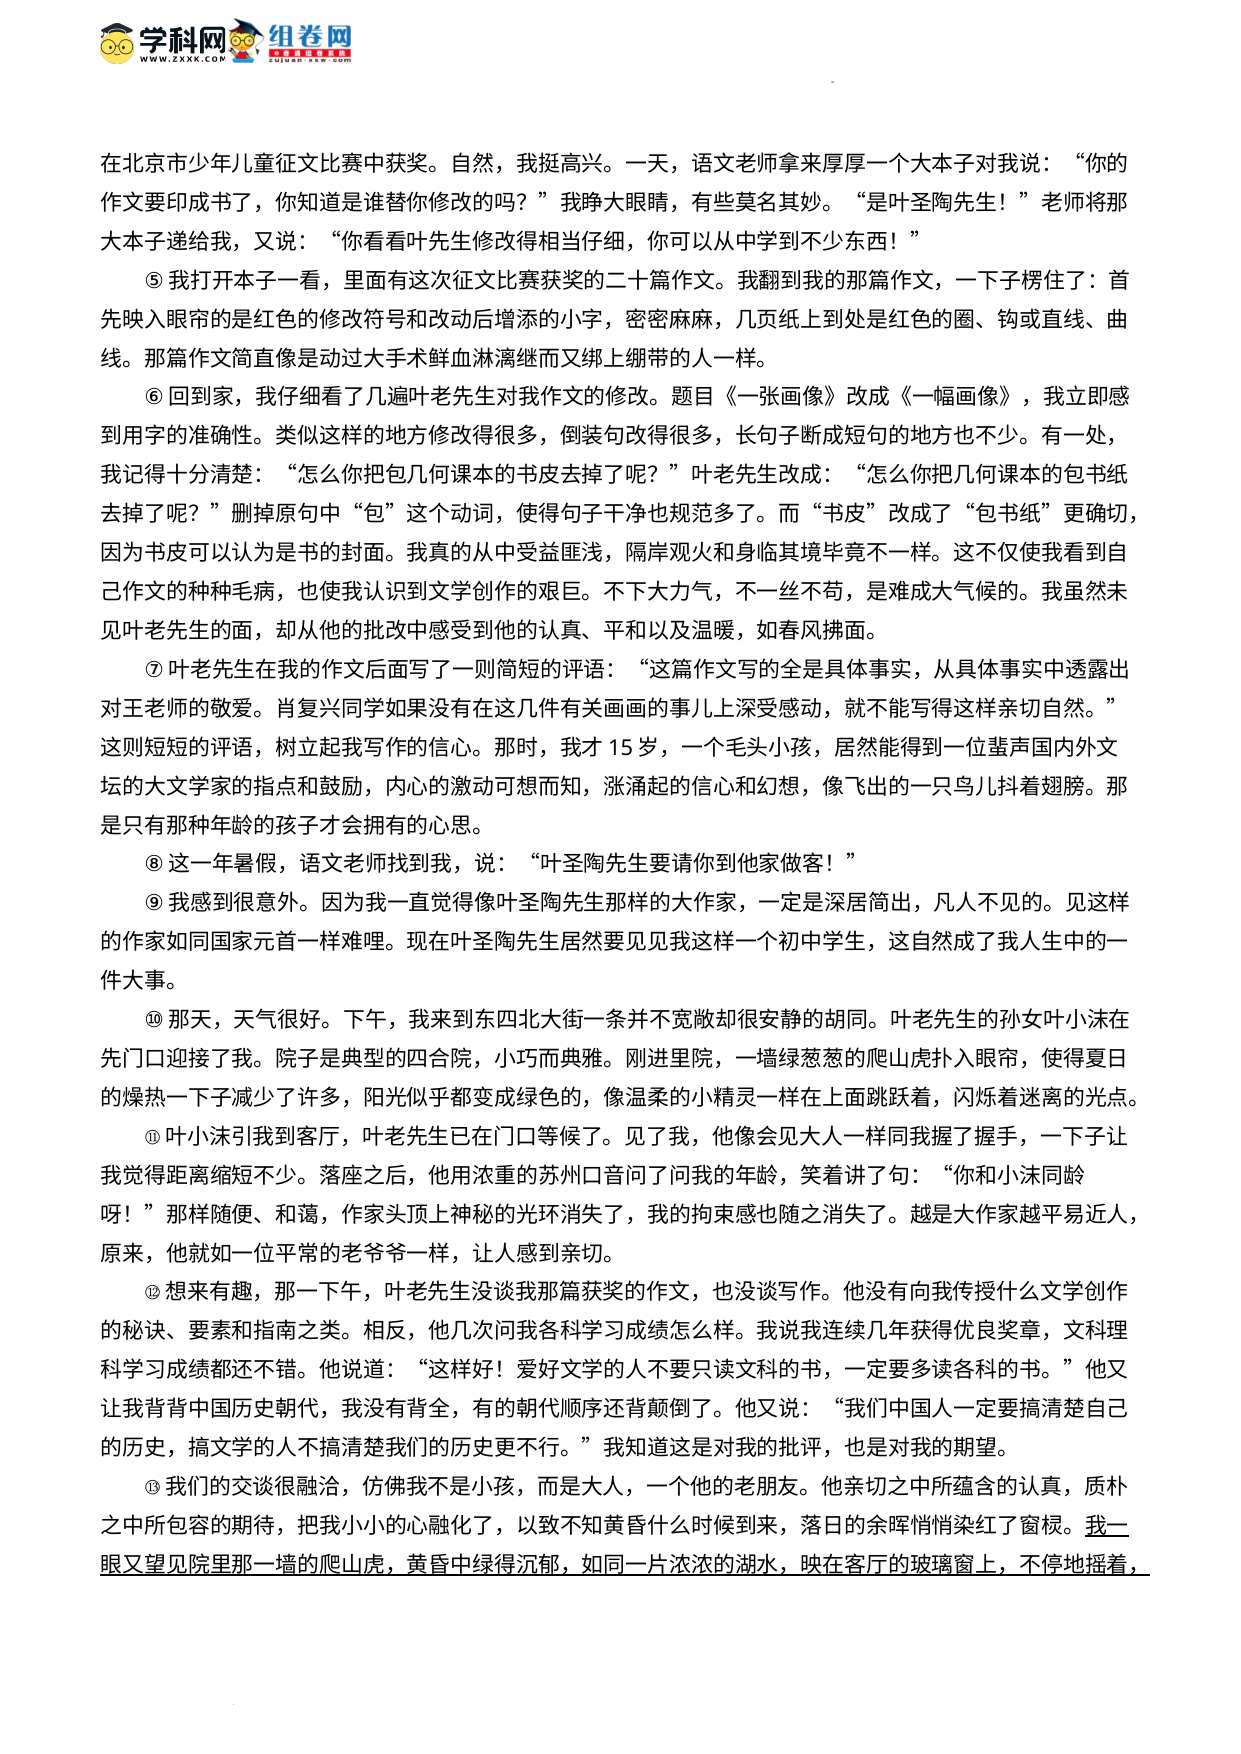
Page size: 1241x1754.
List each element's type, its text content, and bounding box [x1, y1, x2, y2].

text ⑩那天，天气很好。下午，我来到东四北大街一条并不宽敞却很安静的胡同。叶老先生的孙女叶小沫在先门口迎接了我。院子是典型的四合院，小巧而典雅。刚进里院，一墙绿葱葱的爬山虎扑入眼帘，使得夏日的燥热一下子减少了许多，阳光似乎都变成绿色的，像温柔的小精灵一样在上面跳跃着，闪烁着迷离的光点。 [100, 1002, 1140, 1112]
picture [100, 18, 352, 64]
text ⑤我打开本子一看，里面有这次征文比赛获奖的二十篇作文。我翻到我的那篇作文，一下子楞住了：首先映入眼帘的是红色的修改符号和改动后增添的小字，密密麻麻，几页纸上到处是红色的圈、钩或直线、曲线。那篇作文简直像是动过大手术鲜血淋漓继而又绑上绷带的人一样。 [100, 262, 1140, 373]
text ⑨我感到很意外。因为我一直觉得像叶圣陶先生那样的大作家，一定是深居简出，凡人不见的。见这样的作家如同国家元首一样难哩。现在叶圣陶先生居然要见见我这样一个初中学生，这自然成了我人生中的一件大事。 [100, 885, 1140, 995]
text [100, 1468, 1140, 1574]
text ⑧这一年暑假，语文老师找到我，说：“叶圣陶先生要请你到他家做客！” [100, 846, 1140, 879]
text ⑥回到家，我仔细看了几遍叶老先生对我作文的修改。题目《一张画像》改成《一幅画像》，我立即感到用字的准确性。类似这样的地方修改得很多，倒装句改得很多，长句子断成短句的地方也不少。有一处，我记得十分清楚：“怎么你把包几何课本的书皮去掉了呢？”叶老先生改成：“怎么你把几何课本的包书纸去掉了呢？”删掉原句中“包”这个动词，使得句子干净也规范多了。而“书皮”改成了“包书纸”更确切，因为书皮可以认为是书的封面。我真的从中受益匪浅，隔岸观火和身临其境毕竟不一样。这不仅使我看到自己作文的种种毛病，也使我认识到文学创作的艰巨。不下大力气，不一丝不苟，是难成大气候的。我虽然未见叶老先生的面，却从他的批改中感受到他的认真、平和以及温暖，如春风拂面。 [100, 379, 1140, 645]
text ⑦叶老先生在我的作文后面写了一则简短的评语：“这篇作文写的全是具体事实，从具体事实中透露出对王老师的敬爱。肖复兴同学如果没有在这几件有关画画的事儿上深受感动，就不能写得这样亲切自然。”这则短短的评语，树立起我写作的信心。那时，我才15岁，一个毛头小孩，居然能得到一位蜚声国内外文坛的大文学家的指点和鼓励，内心的激动可想而知，涨涌起的信心和幻想，像飞出的一只鸟儿抖着翅膀。那是只有那种年龄的孩子才会拥有的心思。 [100, 652, 1140, 840]
text ⑪叶小沫引我到客厅，叶老先生已在门口等候了。见了我，他像会见大人一样同我握了握手，一下子让我觉得距离缩短不少。落座之后，他用浓重的苏州口音问了问我的年龄，笑着讲了句：“你和小沫同龄呀！”那样随便、和蔼，作家头顶上神秘的光环消失了，我的拘束感也随之消失了。越是大作家越平易近人，原来，他就如一位平常的老爷爷一样，让人感到亲切。 [100, 1118, 1140, 1268]
text ⑫想来有趣，那一下午，叶老先生没谈我那篇获奖的作文，也没谈写作。他没有向我传授什么文学创作的秘诀、要素和指南之类。相反，他几次问我各科学习成绩怎么样。我说我连续几年获得优良奖章，文科理科学习成绩都还不错。他说道：“这样好！爱好文学的人不要只读文科的书，一定要多读各科的书。”他又让我背背中国历史朝代，我没有背全，有的朝代顺序还背颠倒了。他又说：“我们中国人一定要搞清楚自己的历史，搞文学的人不搞清楚我们的历史更不行。”我知道这是对我的批评，也是对我的期望。 [100, 1274, 1140, 1462]
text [100, 146, 1140, 256]
